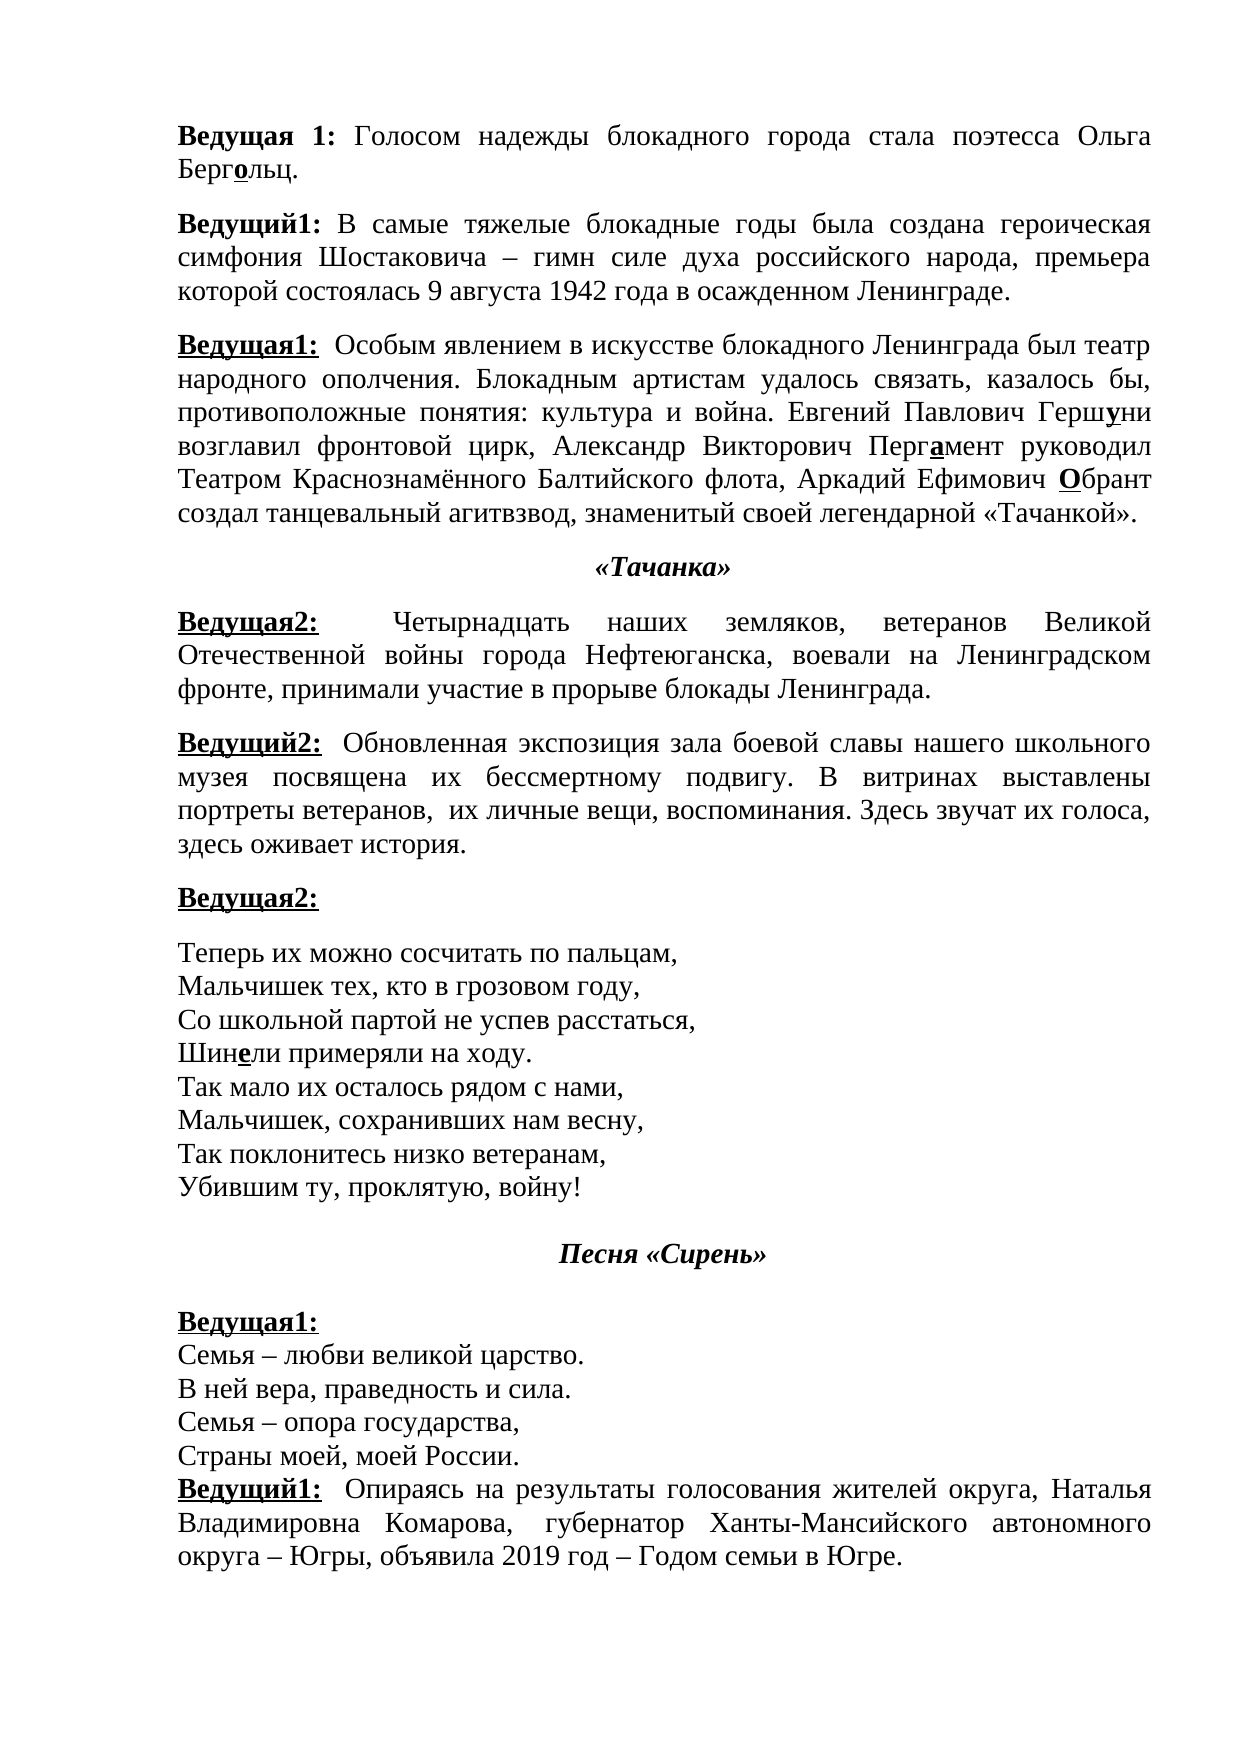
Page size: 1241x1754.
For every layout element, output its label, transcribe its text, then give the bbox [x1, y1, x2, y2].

text Ведущий1: Опираясь на результаты голосования жителей округа, Наталья Владимировна Комарова, губернатор Ханты-Мансийского автономного округа – Югры, объявила 2019 год – Годом семьи в Югре. [177, 1538, 1152, 1572]
text Семья – опора государства, [177, 1404, 1152, 1438]
text Ведущая2: Четырнадцать наших земляков, ветеранов Великой Отечественной войны города Нефтеюганска, воевали на Ленинградском фронте, принимали участие в прорыве блокады Ленинграда. [177, 604, 1152, 704]
text Семья – любви великой царство. [177, 1337, 1152, 1371]
text Ведущая1: [177, 1304, 1152, 1337]
text В ней вера, праведность и сила. [177, 1371, 1152, 1404]
text Страны моей, моей России. [177, 1438, 1152, 1471]
text Так поклонитесь низко ветеранам, [177, 1136, 1152, 1169]
text Убившим ту, проклятую, войну! [177, 1169, 1152, 1203]
text Песня «Сирень» [177, 1237, 1152, 1270]
text Ведущий2: Обновленная экспозиция зала боевой славы нашего школьного музея посвящена их бессмертному подвигу. В витринах выставлены портреты ветеранов, их личные вещи, воспоминания. Здесь звучат их голоса, здесь оживает история. [177, 725, 1152, 859]
text Ведущий1: В самые тяжелые блокадные годы была создана героическая симфония Шостаковича – гимн силе духа российского народа, премьера которой состоялась 9 августа 1942 года в осажденном Ленинграде. [177, 206, 1152, 307]
text Теперь их можно сосчитать по пальцам, [177, 935, 1152, 968]
text Ведущая1: Особым явлением в искусстве блокадного Ленинграда был театр народного ополчения. Блокадным артистам удалось связать, казалось бы, противоположные понятия: культура и война. Евгений Павлович Гершуни возглавил фронтовой цирк, Александр Викторович Пергамент руководил Театром Краснознамённого Балтийского флота, Аркадий Ефимович Обрант создал танцевальный агитвзвод, знаменитый своей легендарной «Тачанкой». [177, 327, 1152, 529]
text Мальчишек тех, кто в грозовом году, [177, 968, 1152, 1002]
text Ведущая2: [177, 880, 1152, 914]
text «Тачанка» [177, 549, 1152, 583]
text Так мало их осталось рядом с нами, [177, 1069, 1152, 1102]
text Ведущая 1: Голосом надежды блокадного города стала поэтесса Ольга Бергольц. [177, 118, 1152, 185]
text Мальчишек, сохранивших нам весну, [177, 1102, 1152, 1136]
text Со школьной партой не успев расстаться, [177, 1002, 1152, 1035]
text Шинели примеряли на ходу. [177, 1035, 1152, 1069]
text Ведущий1: Опираясь на результаты голосования жителей округа, Наталья Владимировна Комарова, губернатор Ханты-Мансийского автономного округа – Югры, объявила 2019 год – Годом семьи в Югре. [177, 1471, 1051, 1505]
